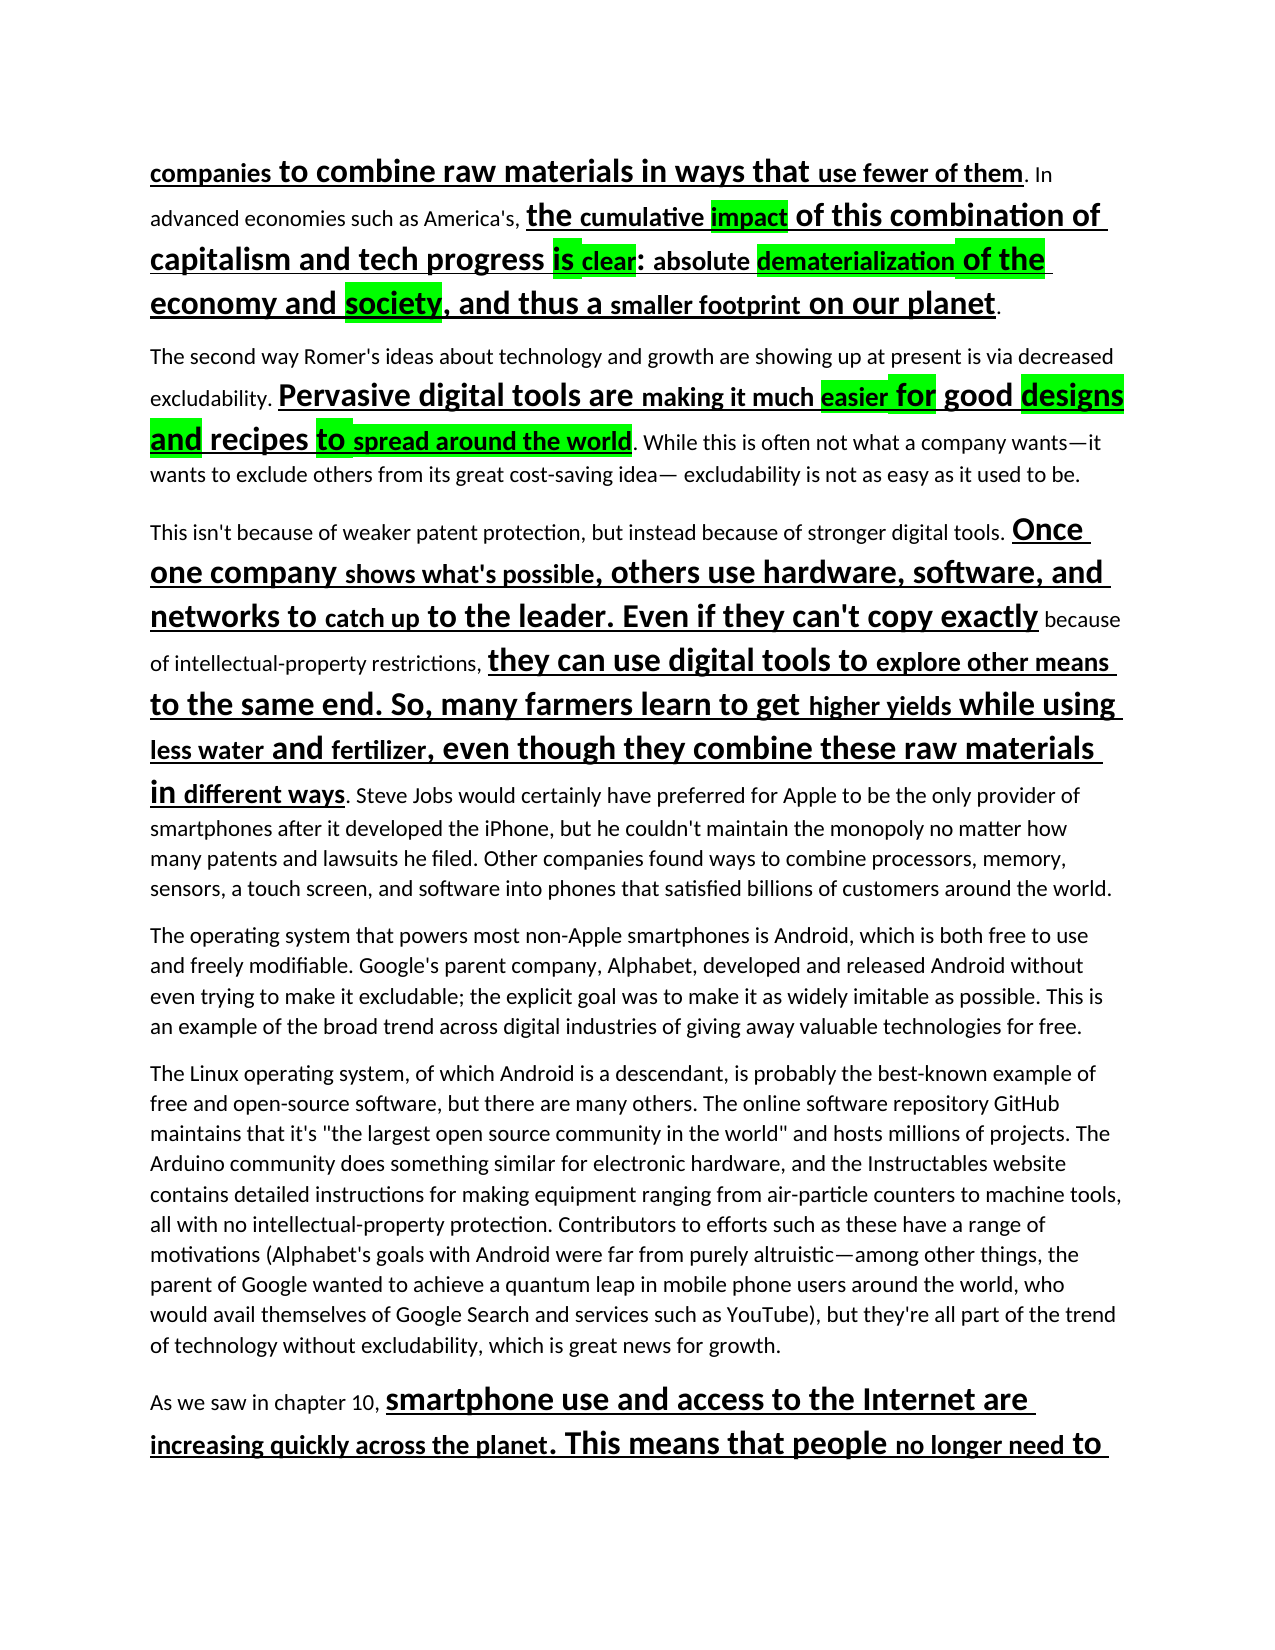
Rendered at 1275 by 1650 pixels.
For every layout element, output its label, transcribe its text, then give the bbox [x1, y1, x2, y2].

text This isn't because of weaker patent protection, but instead because of stronger digital tools. Once one company shows what's possible, others use hardware, software, and networks to catch up to the leader. Even if they can't copy exactly because of intellectual-property restrictions, they can use digital tools to explore other means to the same end. So, many farmers learn to get higher yields while using less water and fertilizer, even though they combine these raw materials in different ways. Steve Jobs would certainly have preferred for Apple to be the only provider of smartphones after it developed the iPhone, but he couldn't maintain the monopoly no matter how many patents and lawsuits he filed. Other companies found ways to combine processors, memory, sensors, a touch screen, and software into phones that satisfied billions of customers around the world. [150, 507, 1125, 903]
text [150, 150, 1125, 323]
text The second way Romer's ideas about technology and growth are showing up at present is via decreased excludability. Pervasive digital tools are making it much easier for good designs and recipes to spread around the world. While this is often not what a company wants—it wants to exclude others from its great cost-saving idea— excludability is not as easy as it used to be. [150, 342, 1125, 489]
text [150, 1378, 1125, 1462]
text The Linux operating system, of which Android is a descendant, is probably the best-known example of free and open-source software, but there are many others. The online software repository GitHub maintains that it's "the largest open source community in the world" and hosts millions of projects. The Arduino community does something similar for electronic hardware, and the Instructables website contains detailed instructions for making equipment ranging from air-particle counters to machine tools, all with no intellectual-property protection. Contributors to efforts such as these have a range of motivations (Alphabet's goals with Android were far from purely altruistic—among other things, the parent of Google wanted to achieve a quantum leap in mobile phone users around the world, who would avail themselves of Google Search and services such as YouTube), but they're all part of the trend of technology without excludability, which is great news for growth. [150, 1059, 1125, 1359]
text The operating system that powers most non-Apple smartphones is Android, which is both free to use and freely modifiable. Google's parent company, Alphabet, developed and released Android without even trying to make it excludable; the explicit goal was to make it as widely imitable as possible. This is an example of the broad trend across digital industries of giving away valuable technologies for free. [150, 921, 1125, 1040]
